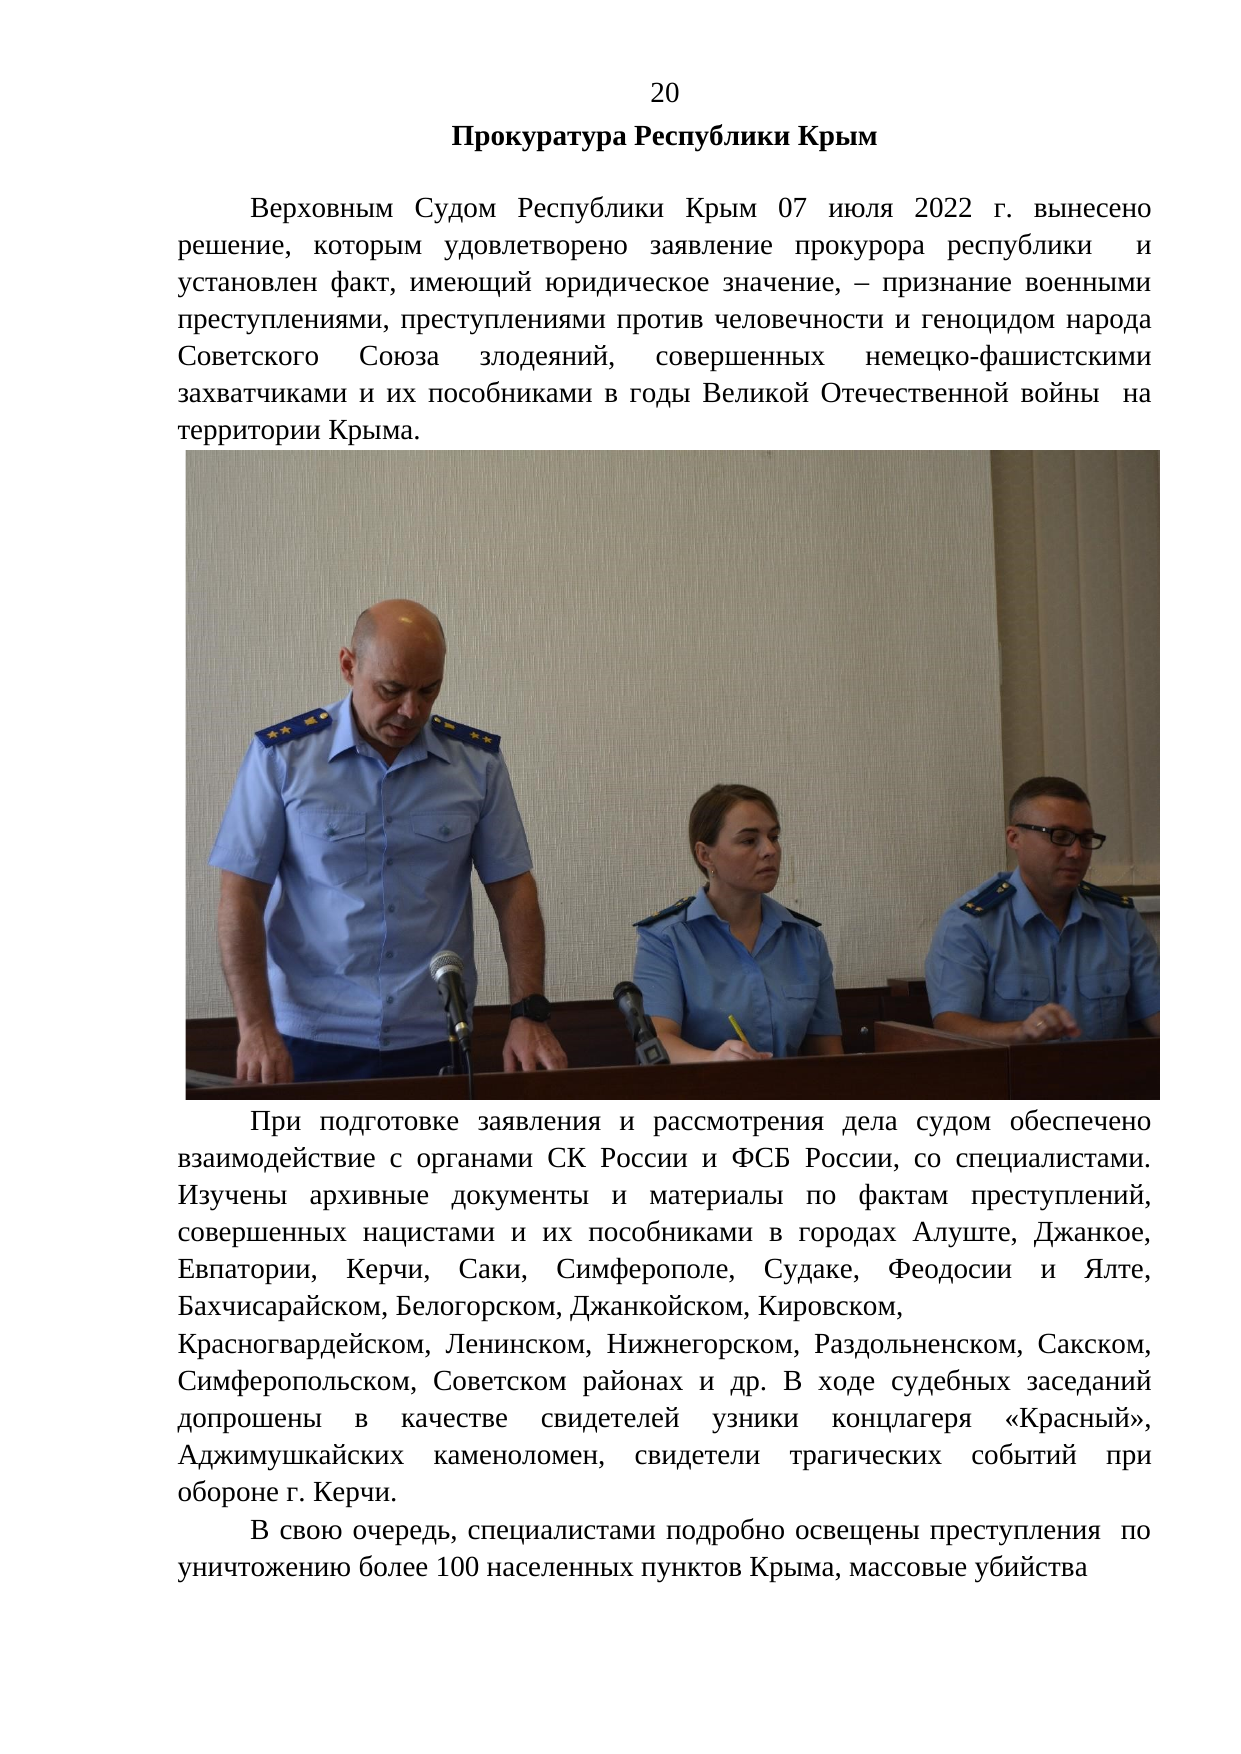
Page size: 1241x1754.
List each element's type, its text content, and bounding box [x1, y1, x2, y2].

text Красногвардейском, Ленинском, Нижнегорском, Раздольненском, Сакском, Симферопольском, Советском районах и др. В ходе судебных заседаний допрошены в качестве свидетелей узники концлагеря «Красный», Аджимушкайских каменоломен, свидетели трагических событий при обороне г. Керчи. [177, 1326, 1152, 1507]
subtitle Прокуратура Республики Крым [177, 118, 1152, 152]
text При подготовке заявления и рассмотрения дела судом обеспечено взаимодействие с органами СК России и ФСБ России, со специалистами. Изучены архивные документы и материалы по фактам преступлений, совершенных нацистами и их пособниками в городах Алуште, Джанкое, Евпатории, Керчи, Саки, Симферополе, Судаке, Феодосии и Ялте, Бахчисарайском, Белогорском, Джанкойском, Кировском, [177, 1103, 1152, 1321]
text В свою очередь, специалистами подробно освещены преступления по уничтожению более 100 населенных пунктов Крыма, массовые убийства [177, 1512, 1152, 1583]
picture [185, 450, 1160, 1100]
text Верховным Судом Республики Крым 07 июля 2022 г. вынесено решение, которым удовлетворено заявление прокурора республики и установлен факт, имеющий юридическое значение, – признание военными преступлениями, преступлениями против человечности и геноцидом народа Советского Союза злодеяний, совершенных немецко-фашистскими захватчиками и их пособниками в годы Великой Отечественной войны на территории Крыма. [177, 191, 1152, 445]
